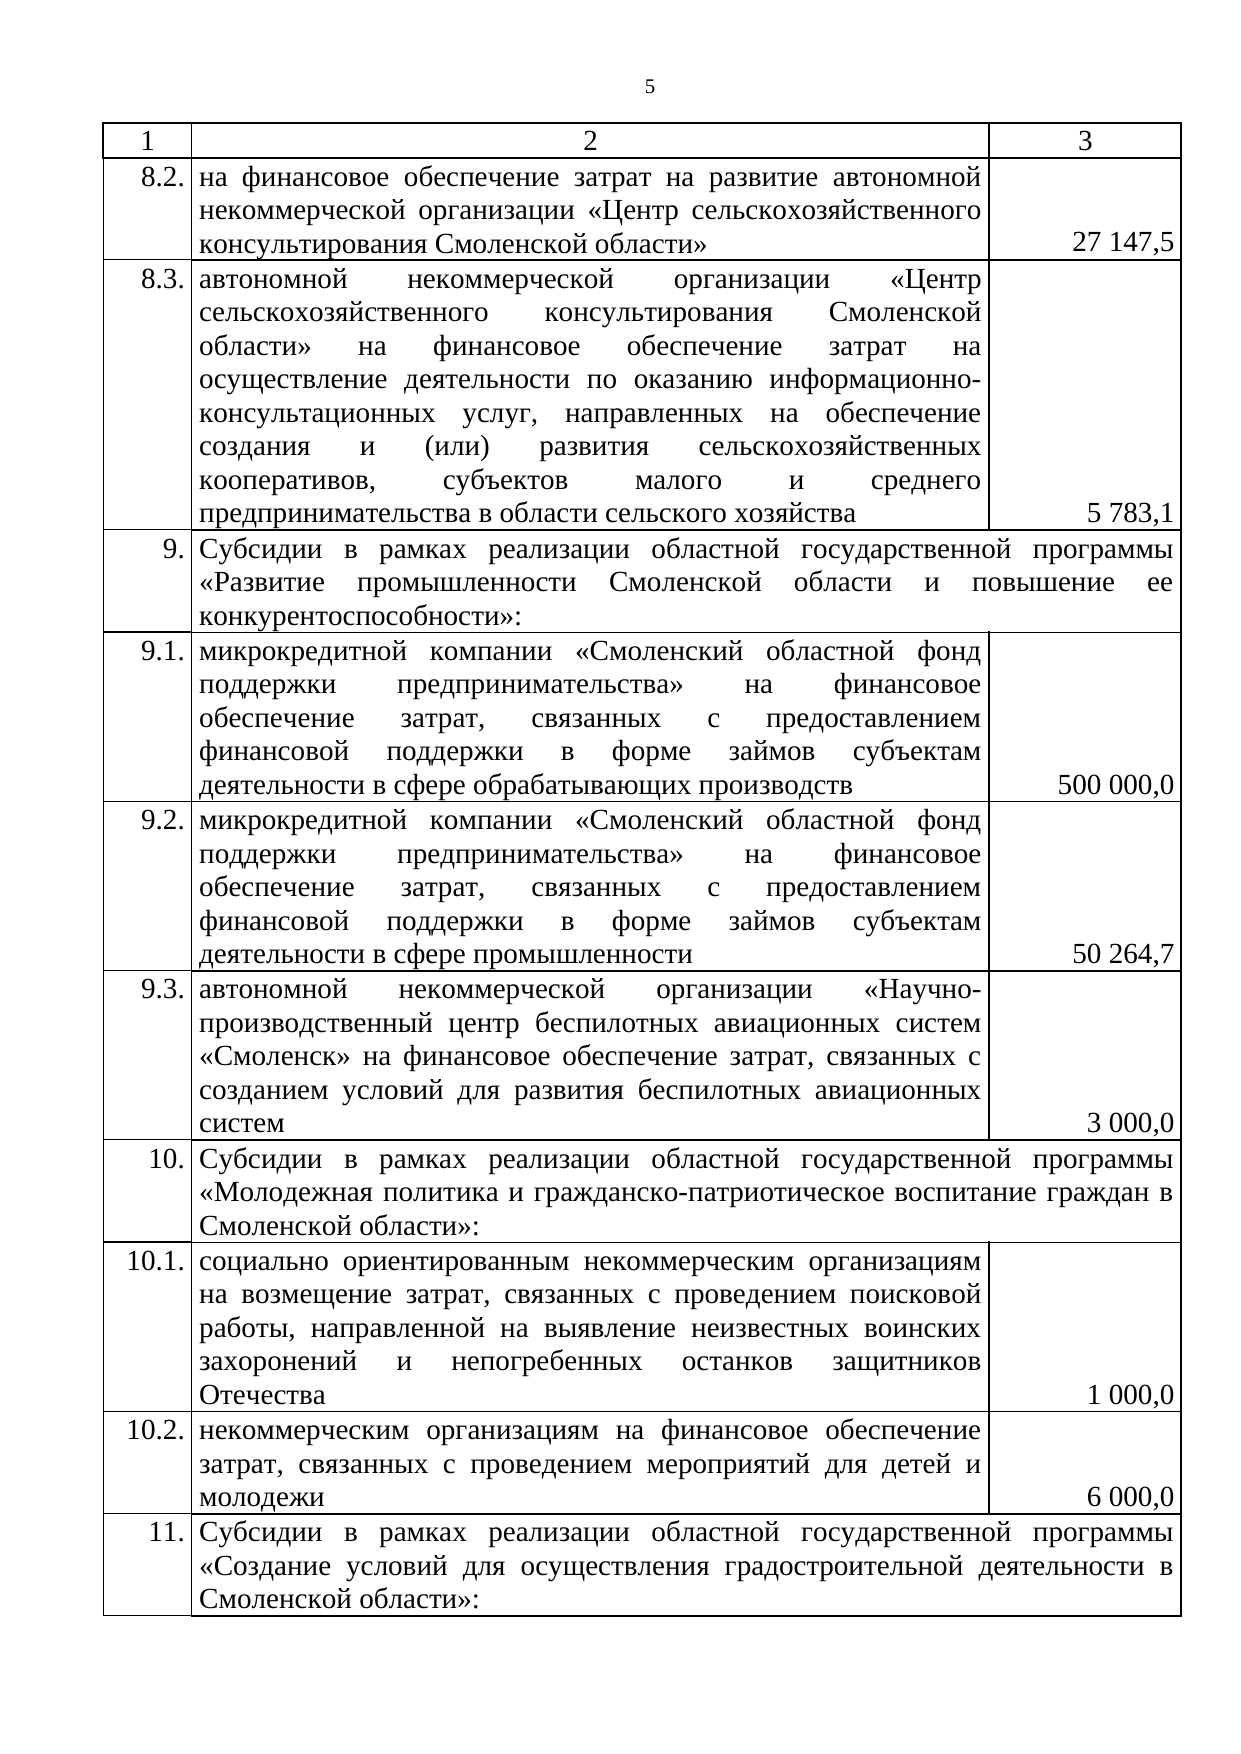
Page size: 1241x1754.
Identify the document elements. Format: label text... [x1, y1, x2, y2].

table_cell 8.3. [104, 260, 191, 529]
table_cell социально ориентированным некоммерческим организациям на возмещение затрат, связанных с проведением поисковой работы, направленной на выявление неизвестных воинских захоронений и непогребенных останков защитников Отечества [192, 1243, 988, 1411]
table_cell 9.2. [104, 802, 191, 970]
table_cell 10. [104, 1140, 191, 1241]
table_cell автономной некоммерческой организации «Центр сельскохозяйственного консультирования Смоленской области» на финансовое обеспечение затрат на осуществление деятельности по оказанию информационно-консультационных услуг, направленных на обеспечение создания и (или) развития сельскохозяйственных кооперативов, субъектов малого и среднего предпринимательства в области сельского хозяйства [192, 261, 988, 529]
table_cell Субсидии в рамках реализации областной государственной программы «Развитие промышленности Смоленской области и повышение ее конкурентоспособности»: [192, 531, 1180, 631]
table_cell 8.2. [104, 159, 191, 259]
table_cell 3 000,0 [990, 972, 1180, 1139]
table_cell на финансовое обеспечение затрат на развитие автономной некоммерческой организации «Центр сельскохозяйственного консультирования Смоленской области» [192, 159, 988, 259]
table_cell 11. [104, 1514, 191, 1615]
table_cell микрокредитной компании «Смоленский областной фонд поддержки предпринимательства» на финансовое обеспечение затрат, связанных с предоставлением финансовой поддержки в форме займов субъектам деятельности в сфере промышленности [192, 802, 988, 970]
table_cell 9.1. [104, 633, 191, 801]
table_cell 27 147,5 [990, 159, 1180, 259]
table_header 1 [104, 124, 191, 157]
table_cell Субсидии в рамках реализации областной государственной программы «Молодежная политика и гражданско-патриотическое воспитание граждан в Смоленской области»: [192, 1141, 1180, 1241]
table_cell 9.3. [104, 971, 191, 1139]
table_cell 1 000,0 [990, 1243, 1180, 1411]
table_cell 5 783,1 [990, 261, 1180, 529]
table_cell 500 000,0 [990, 633, 1180, 801]
table_cell Субсидии в рамках реализации областной государственной программы «Создание условий для осуществления градостроительной деятельности в Смоленской области»: [192, 1515, 1180, 1615]
table_cell некоммерческим организациям на финансовое обеспечение затрат, связанных с проведением мероприятий для детей и молодежи [192, 1412, 988, 1513]
table_cell 10.1. [104, 1243, 191, 1411]
table_header 2 [192, 124, 988, 157]
table_cell микрокредитной компании «Смоленский областной фонд поддержки предпринимательства» на финансовое обеспечение затрат, связанных с предоставлением финансовой поддержки в форме займов субъектам деятельности в сфере обрабатывающих производств [192, 633, 988, 801]
table_header 3 [990, 124, 1180, 157]
table_cell автономной некоммерческой организации «Научно-производственный центр беспилотных авиационных систем «Смоленск» на финансовое обеспечение затрат, связанных с созданием условий для развития беспилотных авиационных систем [192, 972, 988, 1139]
table_cell 9. [104, 530, 191, 631]
table_cell 6 000,0 [990, 1412, 1180, 1513]
table_cell 10.2. [104, 1412, 191, 1513]
table_cell 50 264,7 [990, 802, 1180, 970]
